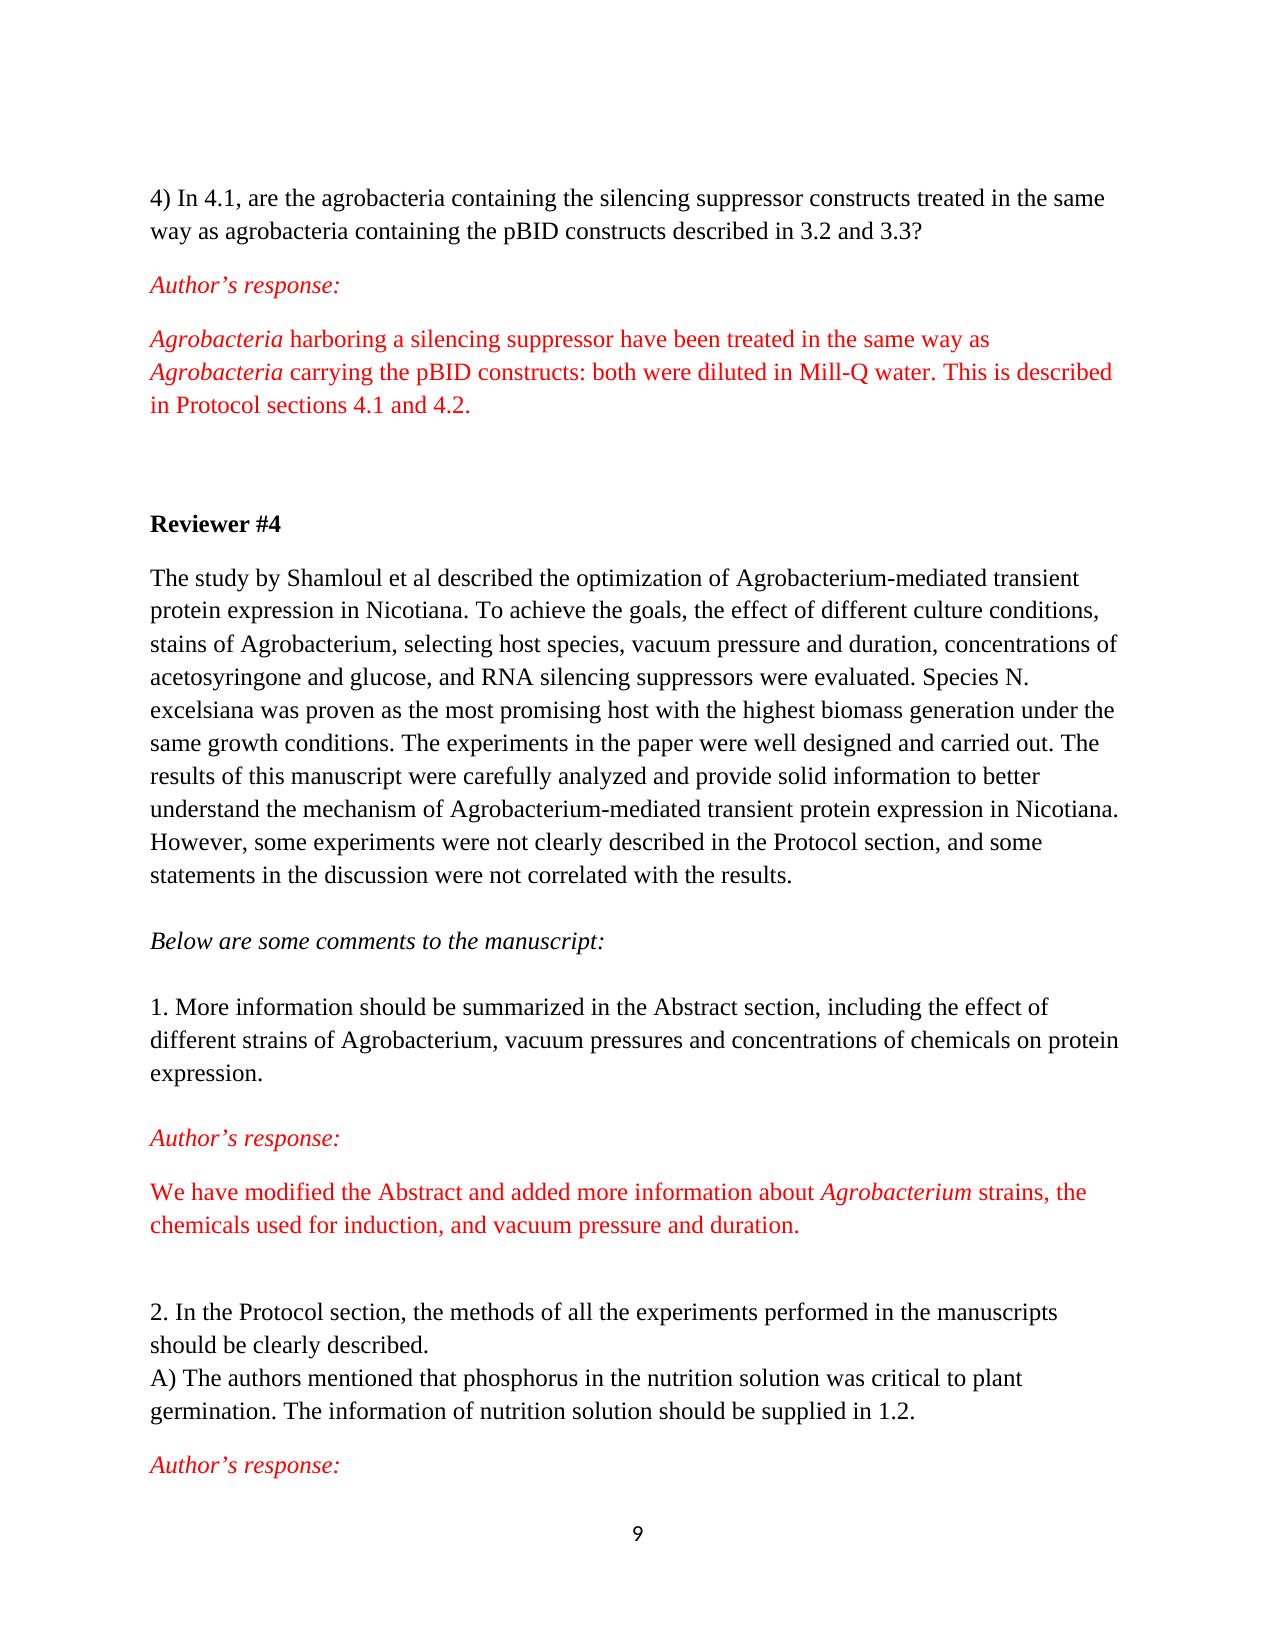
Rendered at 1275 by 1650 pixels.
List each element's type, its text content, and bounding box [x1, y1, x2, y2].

text Author’s response: [150, 270, 1125, 299]
text The study by Shamloul et al described the optimization of Agrobacterium-mediated transient protein expression in Nicotiana. To achieve the goals, the effect of different culture conditions, stains of Agrobacterium, selecting host species, vacuum pressure and duration, concentrations of acetosyringone and glucose, and RNA silencing suppressors were evaluated. Species N. excelsiana was proven as the most promising host with the highest biomass generation under the same growth conditions. The experiments in the paper were well designed and carried out. The results of this manuscript were carefully analyzed and provide solid information to better understand the mechanism of Agrobacterium-mediated transient protein expression in Nicotiana. However, some experiments were not clearly described in the Protocol section, and some statements in the discussion were not correlated with the results. Below are some comments to the manuscript: 1. More information should be summarized in the Abstract section, including the effect of different strains of Agrobacterium, vacuum pressures and concentrations of chemicals on protein expression. [150, 563, 1125, 1119]
text 4) In 4.1, are the agrobacteria containing the silencing suppressor constructs treated in the same way as agrobacteria containing the pBID constructs described in 3.2 and 3.3? [150, 150, 1125, 245]
text Author’s response: [150, 1450, 1125, 1478]
text Author’s response: [150, 1123, 1125, 1152]
text Reviewer #4 [150, 509, 1125, 537]
text 2. In the Protocol section, the methods of all the experiments performed in the manuscripts should be clearly described. A) The authors mentioned that phosphorus in the nutrition solution was critical to plant germination. The information of nutrition solution should be supplied in 1.2. [150, 1264, 1125, 1424]
text Agrobacteria harboring a silencing suppressor have been treated in the same way as Agrobacteria carrying the pBID constructs: both were diluted in Mill-Q water. This is described in Protocol sections 4.1 and 4.2. [150, 324, 1125, 484]
text We have modified the Abstract and added more information about Agrobacterium strains, the chemicals used for induction, and vacuum pressure and duration. [150, 1177, 1125, 1239]
